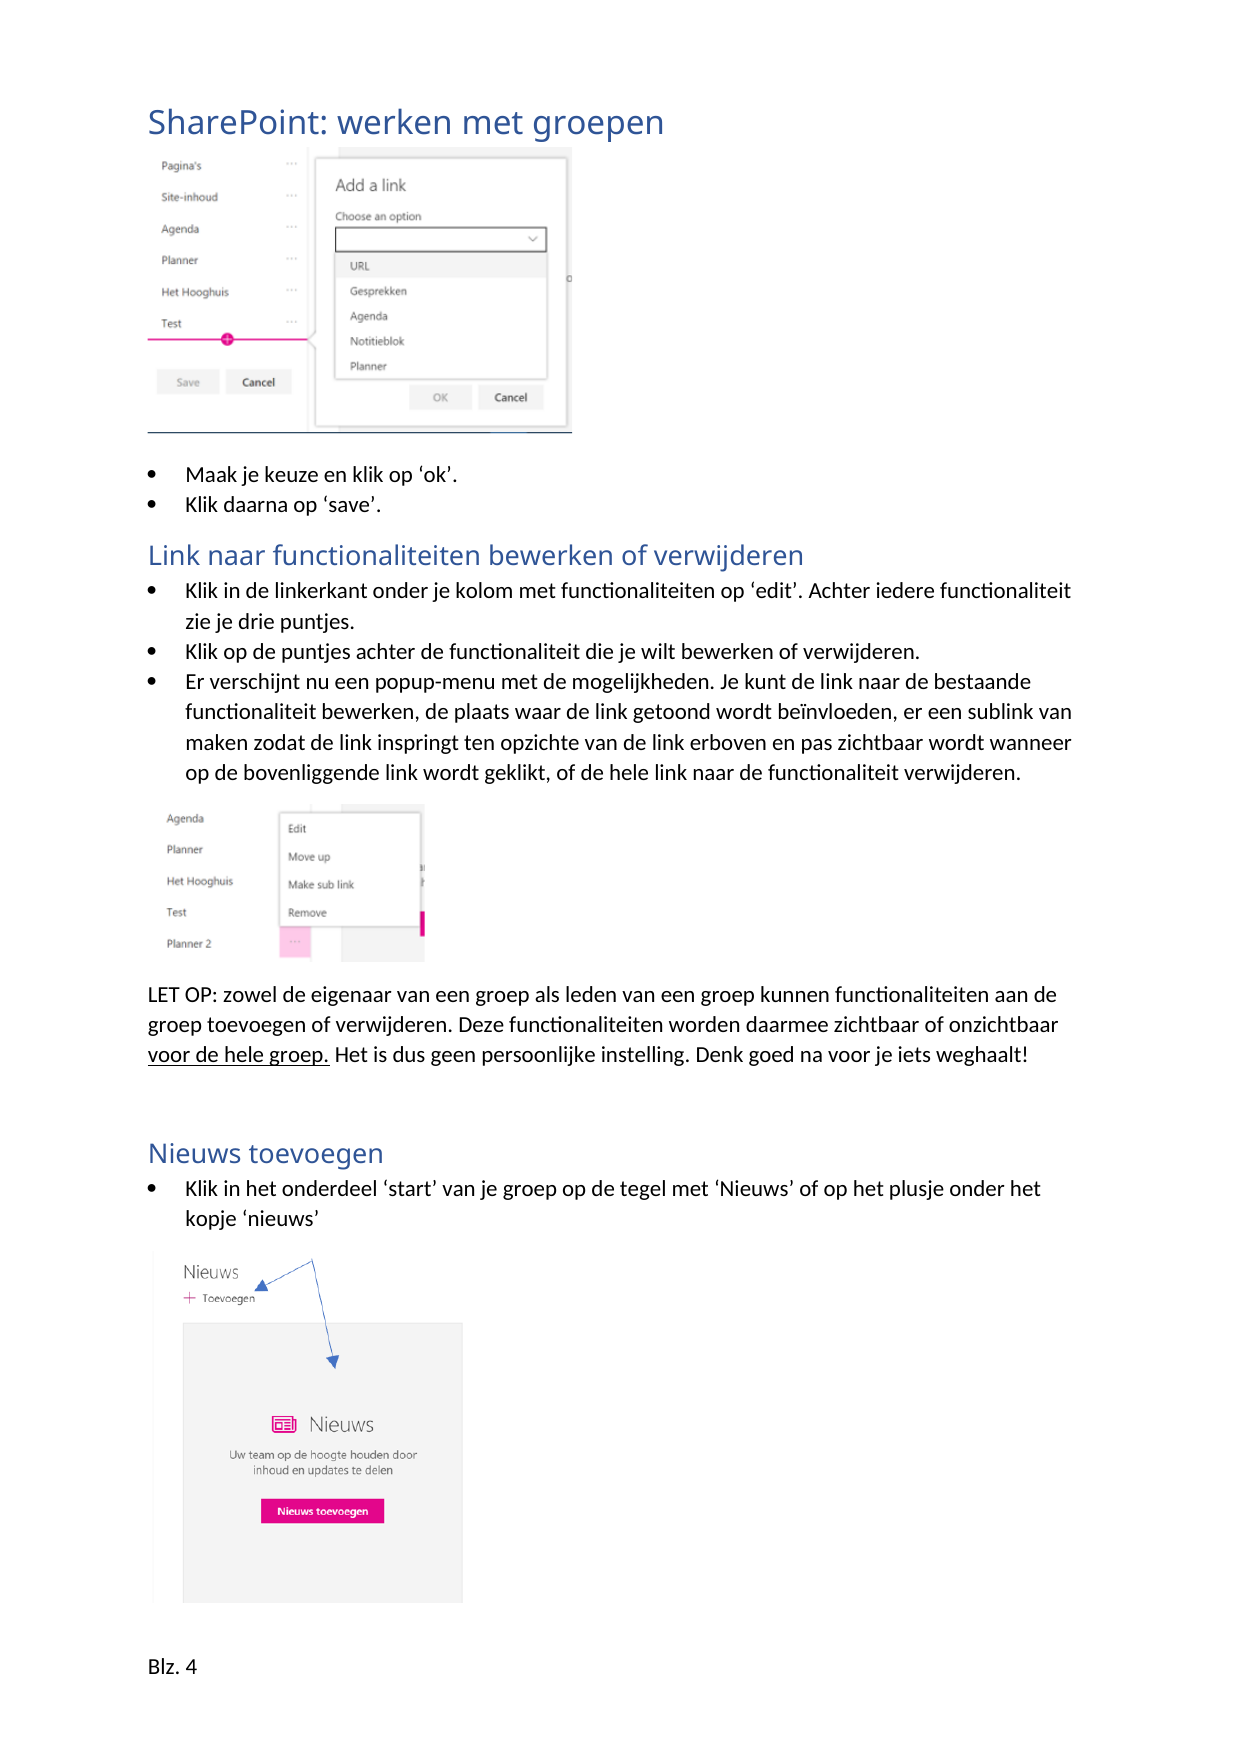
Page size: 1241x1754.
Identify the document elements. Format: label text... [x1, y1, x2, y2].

list Klik op de puntjes achter de functionaliteit die je wilt bewerken of verwijderen. [148, 637, 1093, 665]
list Klik in het onderdeel ‘start’ van je groep op de tegel met ‘Nieuws’ of op het plusje onder het kopje ‘nieuws’ [148, 1174, 1093, 1232]
subtitle Link naar functionaliteiten bewerken of verwijderen [148, 537, 1093, 574]
list Klik daarna op ‘save’. [148, 490, 1093, 518]
picture [147, 147, 573, 441]
list Maak je keuze en klik op ‘ok’. [148, 460, 1093, 488]
picture [147, 804, 425, 962]
text LET OP: zowel de eigenaar van een groep als leden van een groep kunnen functionaliteiten aan de groep toevoegen of verwijderen. Deze functionaliteiten worden daarmee zichtbaar of onzichtbaar voor de hele groep. Het is dus geen persoonlijke instelling. Denk goed na voor je iets weghaalt! [148, 980, 1093, 1068]
subtitle Nieuws toevoegen [148, 1134, 1093, 1171]
picture [152, 1251, 465, 1603]
list Klik in de linkerkant onder je kolom met functionaliteiten op ‘edit’. Achter iedere functionaliteit zie je drie puntjes. [148, 577, 1093, 635]
list Er verschijnt nu een popup-menu met de mogelijkheden. Je kunt de link naar de bestaande functionaliteit bewerken, de plaats waar de link getoond wordt beïnvloeden, er een sublink van maken zodat de link inspringt ten opzichte van de link erboven en pas zichtbaar wordt wanneer op de bovenliggende link wordt geklikt, of de hele link naar de functionaliteit verwijderen. [148, 667, 1093, 786]
